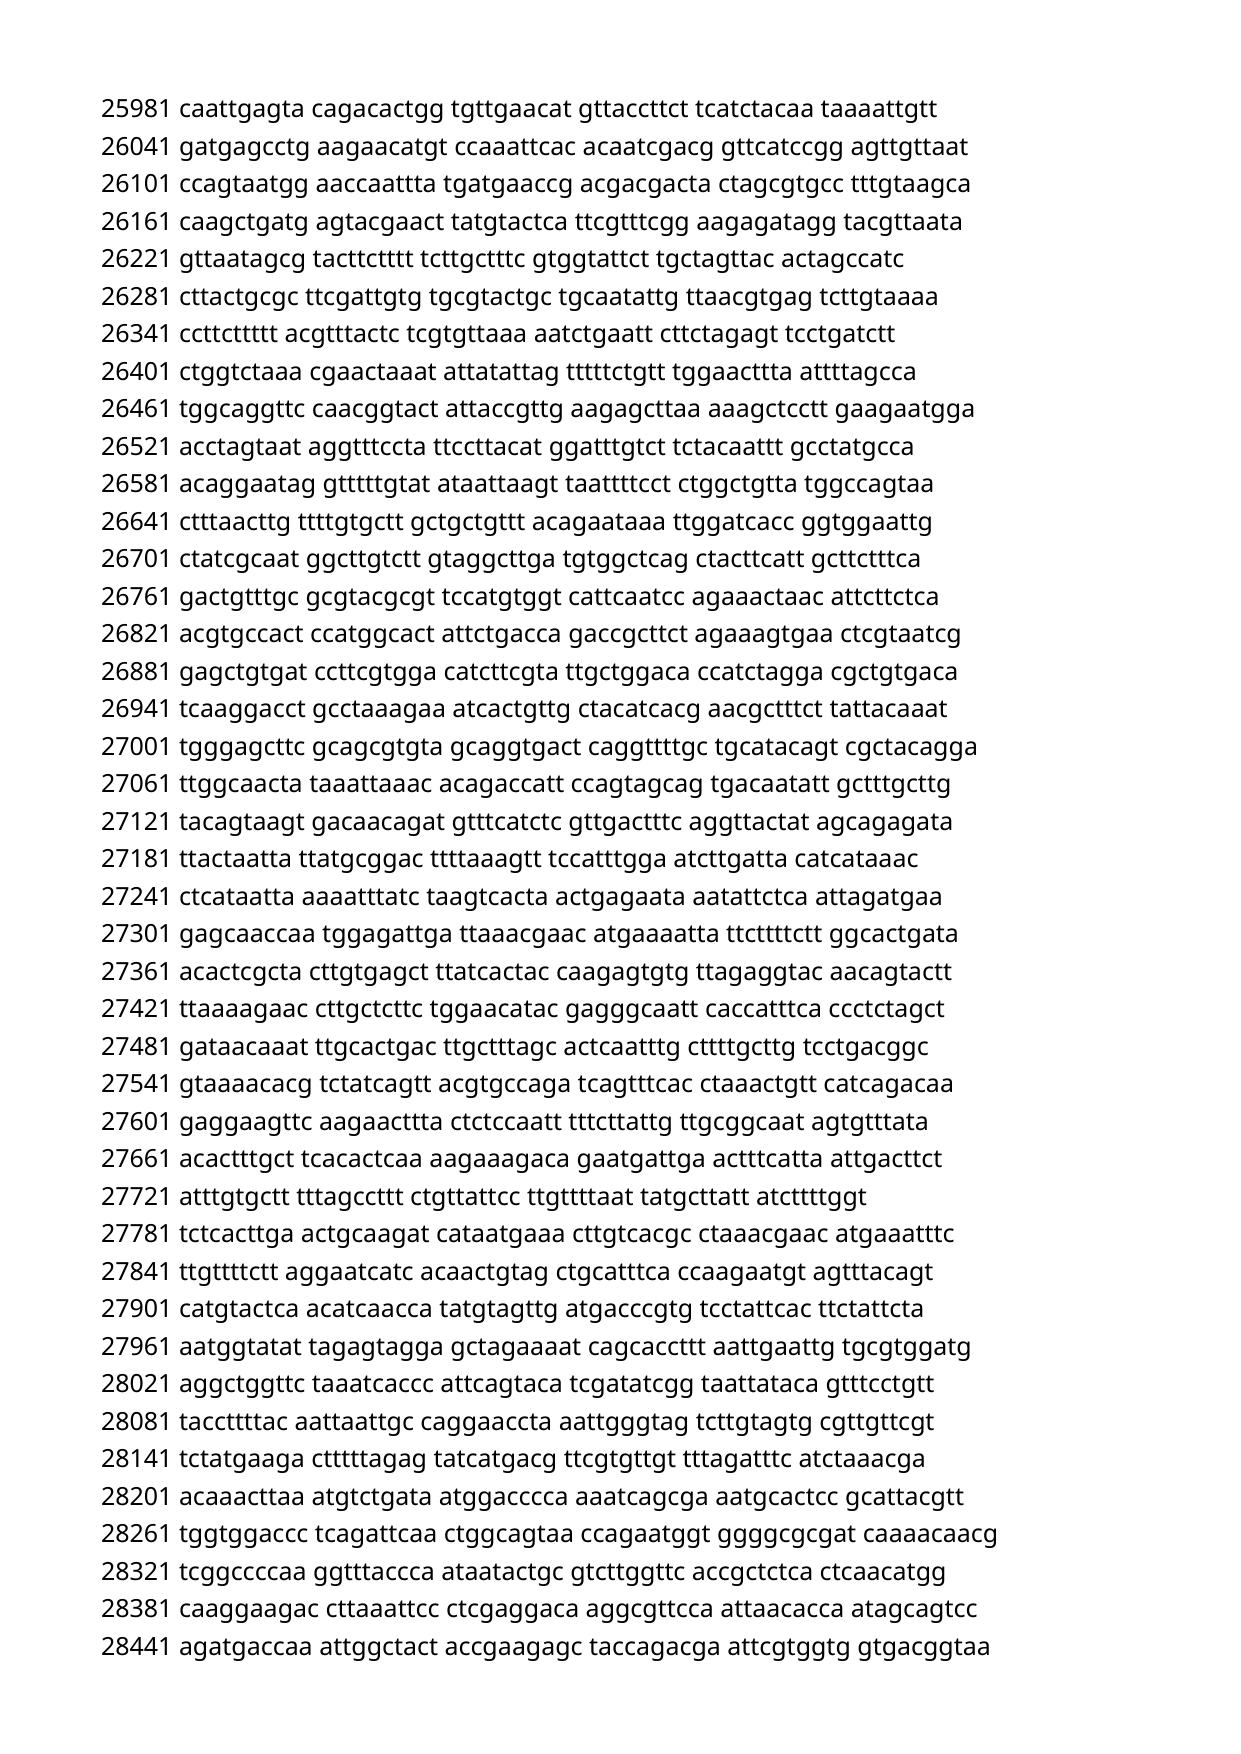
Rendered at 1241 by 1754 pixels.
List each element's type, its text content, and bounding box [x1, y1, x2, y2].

text 28201 acaaacttaa atgtctgata atggacccca aaatcagcga aatgcactcc gcattacgtt [75, 1477, 1165, 1514]
text 26821 acgtgccact ccatggcact attctgacca gaccgcttct agaaagtgaa ctcgtaatcg [75, 614, 1165, 652]
text 27841 ttgttttctt aggaatcatc acaactgtag ctgcatttca ccaagaatgt agtttacagt [75, 1252, 1165, 1289]
text 28141 tctatgaaga ctttttagag tatcatgacg ttcgtgttgt tttagatttc atctaaacga [75, 1439, 1165, 1477]
text 27301 gagcaaccaa tggagattga ttaaacgaac atgaaaatta ttcttttctt ggcactgata [75, 914, 1165, 952]
text 27541 gtaaaacacg tctatcagtt acgtgccaga tcagtttcac ctaaactgtt catcagacaa [75, 1064, 1165, 1102]
text 28021 aggctggttc taaatcaccc attcagtaca tcgatatcgg taattataca gtttcctgtt [75, 1364, 1165, 1402]
text 26581 acaggaatag gtttttgtat ataattaagt taattttcct ctggctgtta tggccagtaa [75, 464, 1165, 502]
text 26281 cttactgcgc ttcgattgtg tgcgtactgc tgcaatattg ttaacgtgag tcttgtaaaa [75, 277, 1165, 314]
text 28321 tcggccccaa ggtttaccca ataatactgc gtcttggttc accgctctca ctcaacatgg [75, 1552, 1165, 1589]
text 27721 atttgtgctt tttagccttt ctgttattcc ttgttttaat tatgcttatt atcttttggt [75, 1177, 1165, 1214]
text 27001 tgggagcttc gcagcgtgta gcaggtgact caggttttgc tgcatacagt cgctacagga [75, 727, 1165, 764]
text 27361 acactcgcta cttgtgagct ttatcactac caagagtgtg ttagaggtac aacagtactt [75, 952, 1165, 989]
text 28261 tggtggaccc tcagattcaa ctggcagtaa ccagaatggt ggggcgcgat caaaacaacg [75, 1514, 1165, 1552]
text 27781 tctcacttga actgcaagat cataatgaaa cttgtcacgc ctaaacgaac atgaaatttc [75, 1214, 1165, 1252]
text 27481 gataacaaat ttgcactgac ttgctttagc actcaatttg cttttgcttg tcctgacggc [75, 1027, 1165, 1064]
text 27421 ttaaaagaac cttgctcttc tggaacatac gagggcaatt caccatttca ccctctagct [75, 989, 1165, 1027]
text 28381 caaggaagac cttaaattcc ctcgaggaca aggcgttcca attaacacca atagcagtcc [75, 1589, 1165, 1627]
text 28081 taccttttac aattaattgc caggaaccta aattgggtag tcttgtagtg cgttgttcgt [75, 1402, 1165, 1439]
text 26521 acctagtaat aggtttccta ttccttacat ggatttgtct tctacaattt gcctatgcca [75, 427, 1165, 464]
text 26221 gttaatagcg tacttctttt tcttgctttc gtggtattct tgctagttac actagccatc [75, 239, 1165, 277]
text 27181 ttactaatta ttatgcggac ttttaaagtt tccatttgga atcttgatta catcataaac [75, 839, 1165, 877]
text 26941 tcaaggacct gcctaaagaa atcactgttg ctacatcacg aacgctttct tattacaaat [75, 689, 1165, 727]
text 27241 ctcataatta aaaatttatc taagtcacta actgagaata aatattctca attagatgaa [75, 877, 1165, 914]
text 27121 tacagtaagt gacaacagat gtttcatctc gttgactttc aggttactat agcagagata [75, 802, 1165, 839]
text 26041 gatgagcctg aagaacatgt ccaaattcac acaatcgacg gttcatccgg agttgttaat [75, 127, 1165, 164]
text 26341 ccttcttttt acgtttactc tcgtgttaaa aatctgaatt cttctagagt tcctgatctt [75, 314, 1165, 352]
text 27661 acactttgct tcacactcaa aagaaagaca gaatgattga actttcatta attgacttct [75, 1139, 1165, 1177]
text 27061 ttggcaacta taaattaaac acagaccatt ccagtagcag tgacaatatt gctttgcttg [75, 764, 1165, 802]
text 26641 ctttaacttg ttttgtgctt gctgctgttt acagaataaa ttggatcacc ggtggaattg [75, 502, 1165, 539]
text 26881 gagctgtgat ccttcgtgga catcttcgta ttgctggaca ccatctagga cgctgtgaca [75, 652, 1165, 689]
text 26401 ctggtctaaa cgaactaaat attatattag tttttctgtt tggaacttta attttagcca [75, 352, 1165, 389]
text 26701 ctatcgcaat ggcttgtctt gtaggcttga tgtggctcag ctacttcatt gcttctttca [75, 539, 1165, 577]
text 26461 tggcaggttc caacggtact attaccgttg aagagcttaa aaagctcctt gaagaatgga [75, 389, 1165, 427]
text 26101 ccagtaatgg aaccaattta tgatgaaccg acgacgacta ctagcgtgcc tttgtaagca [75, 164, 1165, 202]
text 27601 gaggaagttc aagaacttta ctctccaatt tttcttattg ttgcggcaat agtgtttata [75, 1102, 1165, 1139]
text 27961 aatggtatat tagagtagga gctagaaaat cagcaccttt aattgaattg tgcgtggatg [75, 1327, 1165, 1364]
text 26761 gactgtttgc gcgtacgcgt tccatgtggt cattcaatcc agaaactaac attcttctca [75, 577, 1165, 614]
text 27901 catgtactca acatcaacca tatgtagttg atgacccgtg tcctattcac ttctattcta [75, 1289, 1165, 1327]
text 28441 agatgaccaa attggctact accgaagagc taccagacga attcgtggtg gtgacggtaa [75, 1627, 1165, 1664]
text 25981 caattgagta cagacactgg tgttgaacat gttaccttct tcatctacaa taaaattgtt [75, 89, 1165, 127]
text 26161 caagctgatg agtacgaact tatgtactca ttcgtttcgg aagagatagg tacgttaata [75, 202, 1165, 239]
